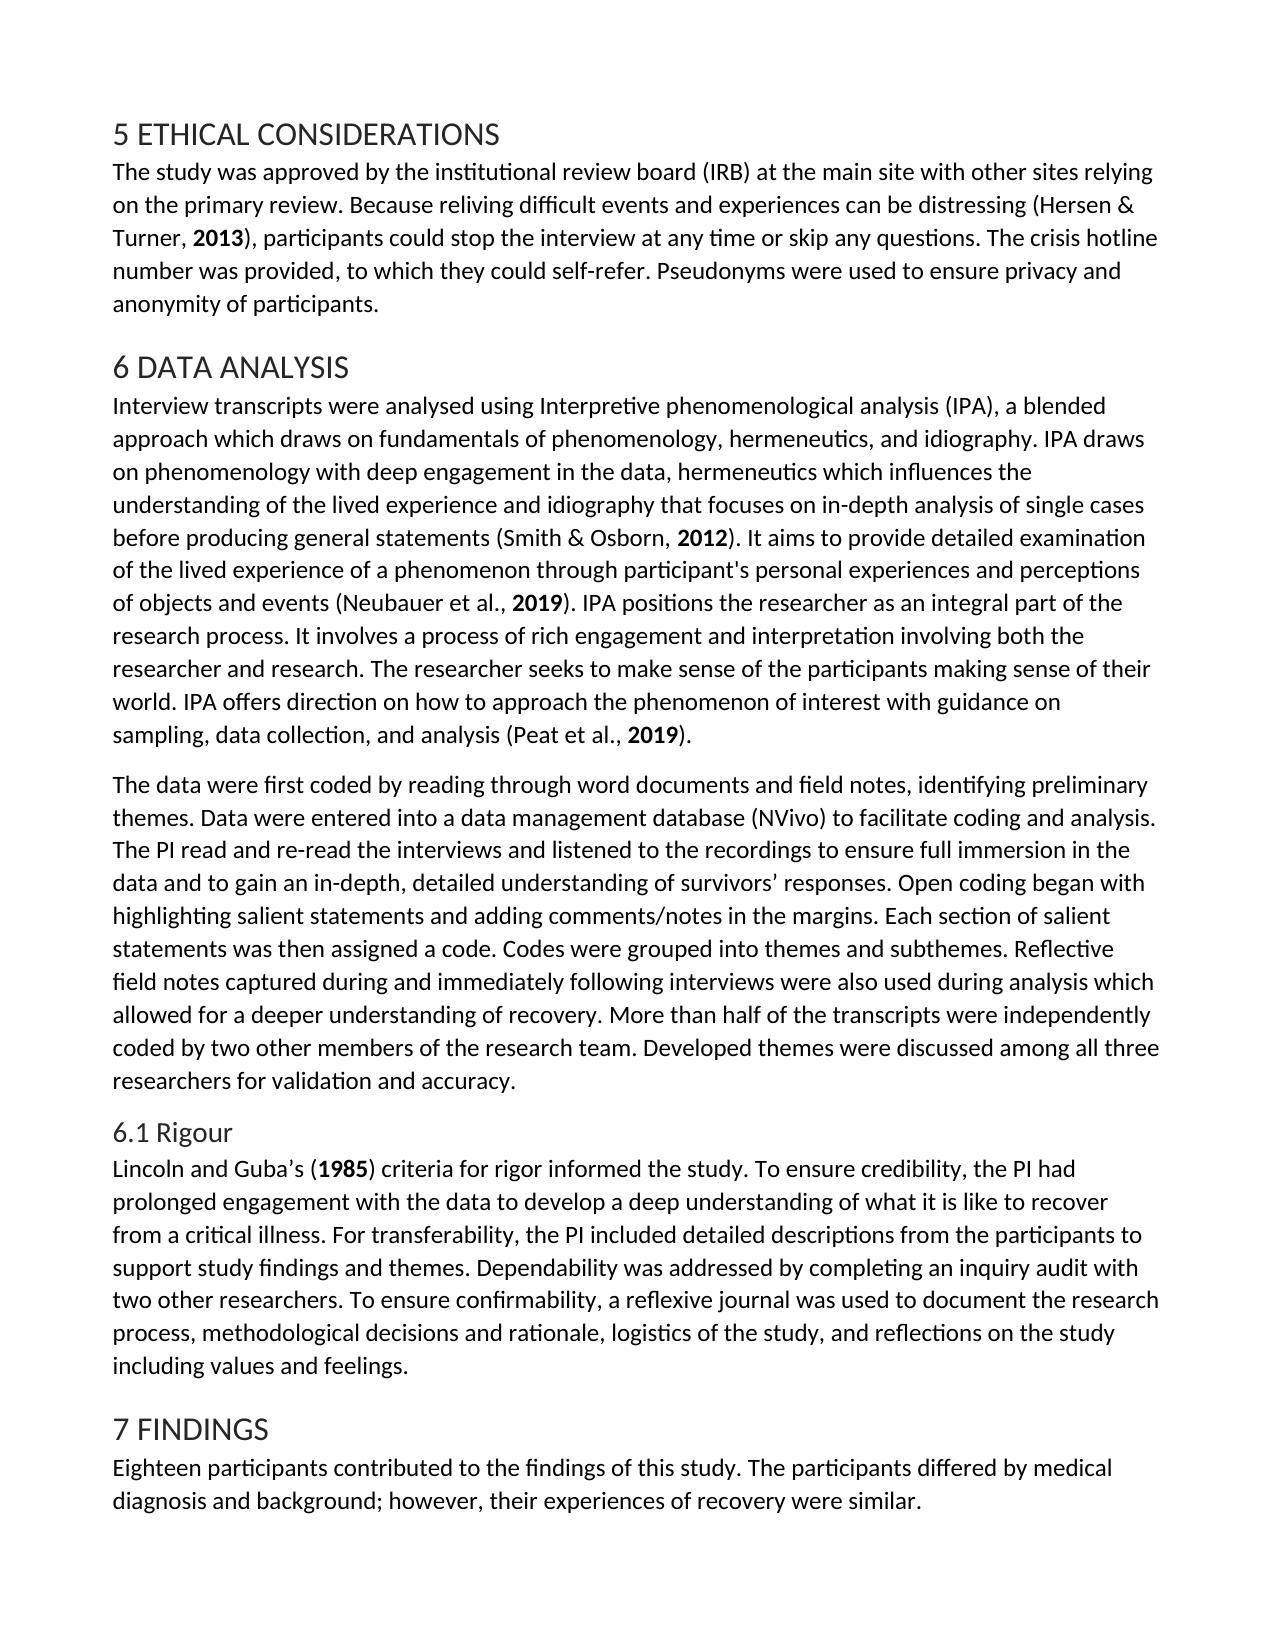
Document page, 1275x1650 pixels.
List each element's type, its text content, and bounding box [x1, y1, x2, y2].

subtitle 6.1 Rigour [112, 1114, 1162, 1150]
text Eighteen participants contributed to the findings of this study. The participants differed by medical diagnosis and background; however, their experiences of recovery were similar. [112, 1452, 1162, 1516]
text Interview transcripts were analysed using Interpretive phenomenological analysis (IPA), a blended approach which draws on fundamentals of phenomenology, hermeneutics, and idiography. IPA draws on phenomenology with deep engagement in the data, hermeneutics which influences the understanding of the lived experience and idiography that focuses on in-depth analysis of single cases before producing general statements (Smith & Osborn, 2012). It aims to provide detailed examination of the lived experience of a phenomenon through participant's personal experiences and perceptions of objects and events (Neubauer et al., 2019). IPA positions the researcher as an integral part of the research process. It involves a process of rich engagement and interpretation involving both the researcher and research. The researcher seeks to make sense of the participants making sense of their world. IPA offers direction on how to approach the phenomenon of interest with guidance on sampling, data collection, and analysis (Peat et al., 2019). [112, 390, 1162, 750]
text The study was approved by the institutional review board (IRB) at the main site with other sites relying on the primary review. Because reliving difficult events and experiences can be distressing (Hersen & Turner, 2013), participants could stop the interview at any time or skip any questions. The crisis hotline number was provided, to which they could self-refer. Pseudonyms were used to ensure privacy and anonymity of participants. [112, 156, 1162, 319]
subtitle 7 FINDINGS [112, 1408, 1162, 1449]
text Lincoln and Guba’s (1985) criteria for rigor informed the study. To ensure credibility, the PI had prolonged engagement with the data to develop a deep understanding of what it is like to recover from a critical illness. For transferability, the PI included detailed descriptions from the participants to support study findings and themes. Dependability was addressed by completing an inquiry audit with two other researchers. To ensure confirmability, a reflexive journal was used to document the research process, methodological decisions and rationale, logistics of the study, and reflections on the study including values and feelings. [112, 1153, 1162, 1381]
text The data were first coded by reading through word documents and field notes, identifying preliminary themes. Data were entered into a data management database (NVivo) to facilitate coding and analysis. The PI read and re-read the interviews and listened to the recordings to ensure full immersion in the data and to gain an in-depth, detailed understanding of survivors’ responses. Open coding began with highlighting salient statements and adding comments/notes in the margins. Each section of salient statements was then assigned a code. Codes were grouped into themes and subthemes. Reflective field notes captured during and immediately following interviews were also used during analysis which allowed for a deeper understanding of recovery. More than half of the transcripts were independently coded by two other members of the research team. Developed themes were discussed among all three researchers for validation and accuracy. [112, 769, 1162, 1096]
subtitle 6 DATA ANALYSIS [112, 346, 1162, 387]
subtitle 5 ETHICAL CONSIDERATIONS [112, 112, 1162, 153]
